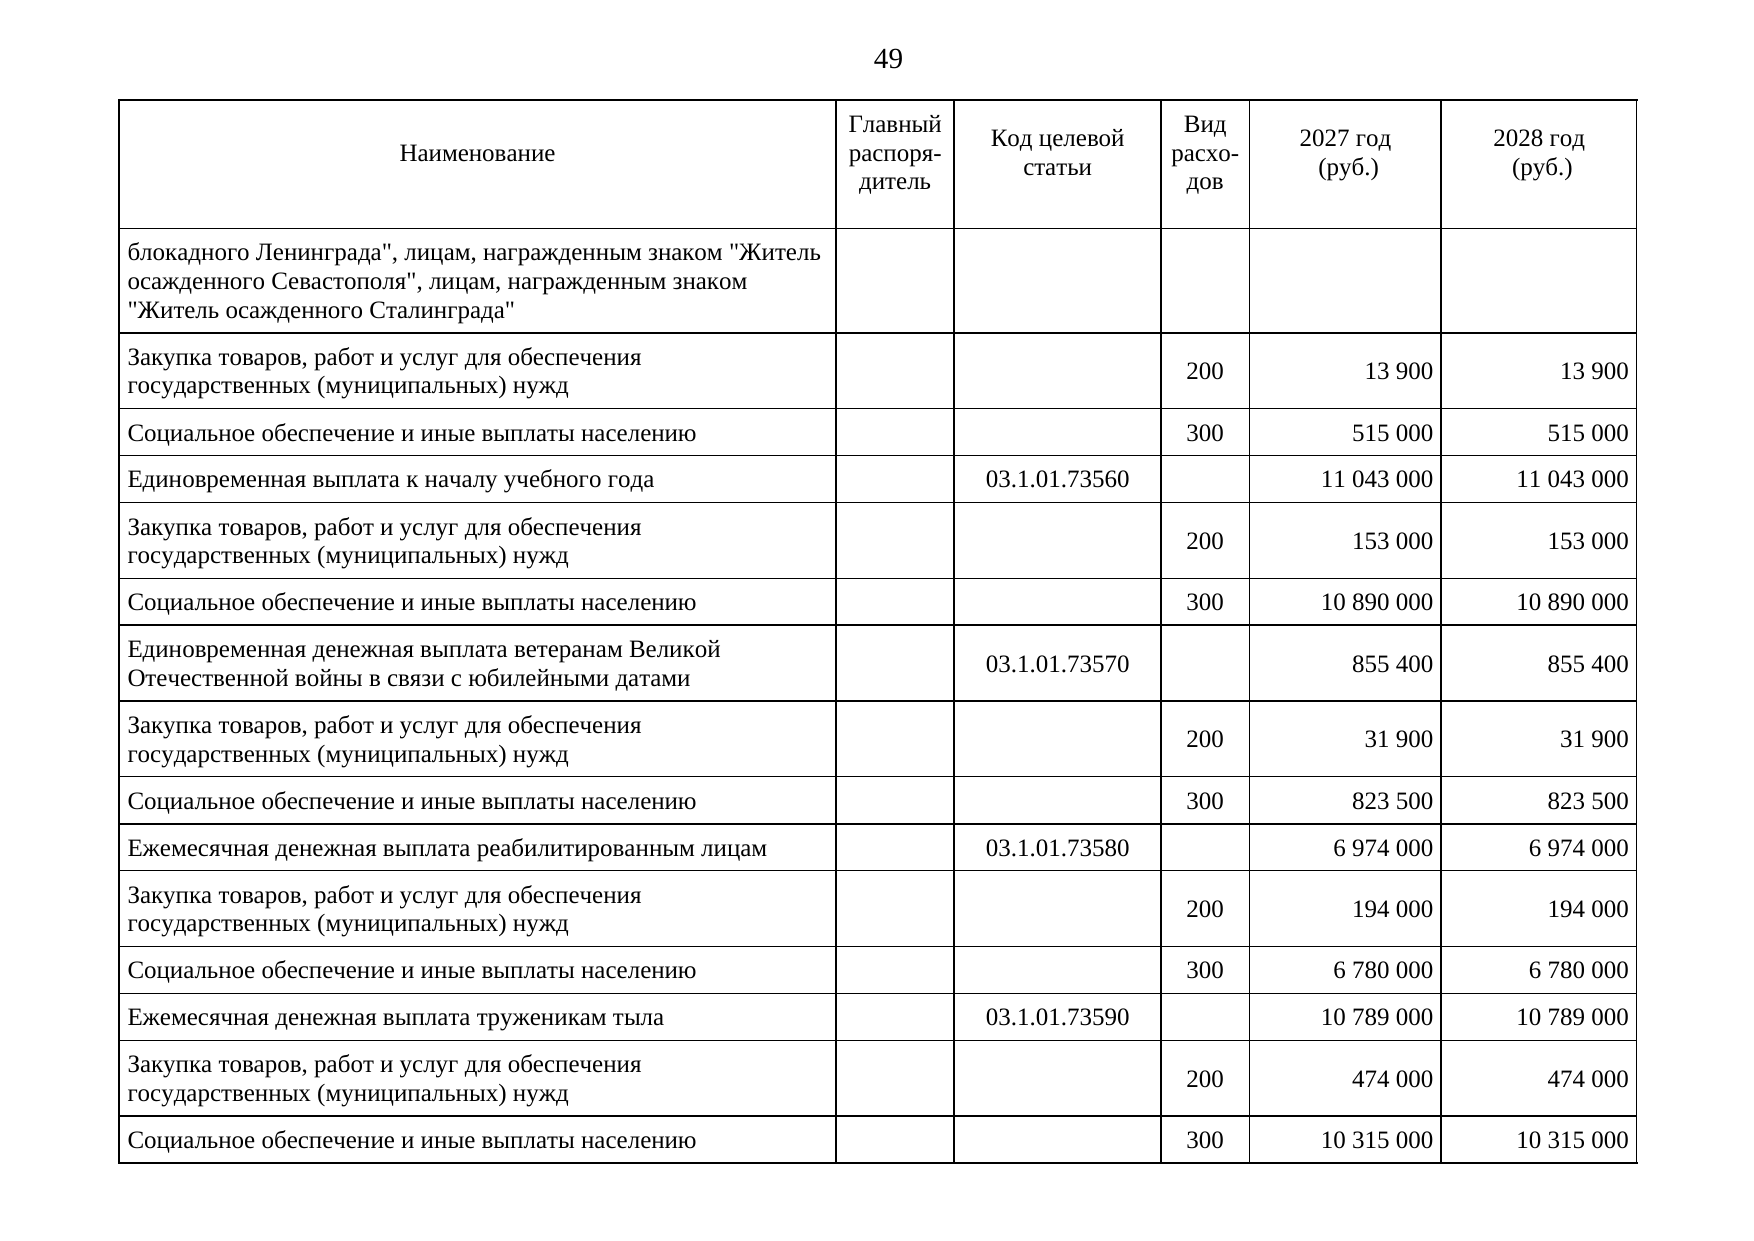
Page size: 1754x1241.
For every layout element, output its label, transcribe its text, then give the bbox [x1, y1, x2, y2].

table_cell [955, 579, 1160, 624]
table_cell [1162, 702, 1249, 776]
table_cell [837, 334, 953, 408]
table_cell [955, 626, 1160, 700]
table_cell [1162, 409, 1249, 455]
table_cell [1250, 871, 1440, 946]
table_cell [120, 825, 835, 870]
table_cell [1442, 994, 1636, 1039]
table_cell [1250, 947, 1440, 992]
table_header Наименование [120, 101, 835, 227]
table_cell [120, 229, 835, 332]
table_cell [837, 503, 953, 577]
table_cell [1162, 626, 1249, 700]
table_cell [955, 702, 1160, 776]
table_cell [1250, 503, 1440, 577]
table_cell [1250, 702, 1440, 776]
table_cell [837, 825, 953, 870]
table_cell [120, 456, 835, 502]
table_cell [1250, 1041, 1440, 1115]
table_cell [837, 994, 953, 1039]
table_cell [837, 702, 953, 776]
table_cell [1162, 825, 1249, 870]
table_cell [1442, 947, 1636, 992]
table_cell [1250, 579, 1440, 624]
table_header Главный распоря-дитель [837, 101, 953, 227]
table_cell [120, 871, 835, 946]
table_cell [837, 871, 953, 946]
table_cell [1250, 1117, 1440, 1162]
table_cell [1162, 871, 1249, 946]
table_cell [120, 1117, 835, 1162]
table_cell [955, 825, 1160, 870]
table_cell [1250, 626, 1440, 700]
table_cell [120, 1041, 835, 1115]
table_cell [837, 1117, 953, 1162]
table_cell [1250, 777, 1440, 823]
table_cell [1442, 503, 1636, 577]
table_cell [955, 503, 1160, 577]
table_header Код целевой статьи [955, 101, 1160, 227]
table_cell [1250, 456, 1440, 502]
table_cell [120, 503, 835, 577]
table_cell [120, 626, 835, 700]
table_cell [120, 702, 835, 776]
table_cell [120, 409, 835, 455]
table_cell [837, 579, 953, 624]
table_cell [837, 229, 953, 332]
table_header Вид расхо- дов [1162, 101, 1249, 227]
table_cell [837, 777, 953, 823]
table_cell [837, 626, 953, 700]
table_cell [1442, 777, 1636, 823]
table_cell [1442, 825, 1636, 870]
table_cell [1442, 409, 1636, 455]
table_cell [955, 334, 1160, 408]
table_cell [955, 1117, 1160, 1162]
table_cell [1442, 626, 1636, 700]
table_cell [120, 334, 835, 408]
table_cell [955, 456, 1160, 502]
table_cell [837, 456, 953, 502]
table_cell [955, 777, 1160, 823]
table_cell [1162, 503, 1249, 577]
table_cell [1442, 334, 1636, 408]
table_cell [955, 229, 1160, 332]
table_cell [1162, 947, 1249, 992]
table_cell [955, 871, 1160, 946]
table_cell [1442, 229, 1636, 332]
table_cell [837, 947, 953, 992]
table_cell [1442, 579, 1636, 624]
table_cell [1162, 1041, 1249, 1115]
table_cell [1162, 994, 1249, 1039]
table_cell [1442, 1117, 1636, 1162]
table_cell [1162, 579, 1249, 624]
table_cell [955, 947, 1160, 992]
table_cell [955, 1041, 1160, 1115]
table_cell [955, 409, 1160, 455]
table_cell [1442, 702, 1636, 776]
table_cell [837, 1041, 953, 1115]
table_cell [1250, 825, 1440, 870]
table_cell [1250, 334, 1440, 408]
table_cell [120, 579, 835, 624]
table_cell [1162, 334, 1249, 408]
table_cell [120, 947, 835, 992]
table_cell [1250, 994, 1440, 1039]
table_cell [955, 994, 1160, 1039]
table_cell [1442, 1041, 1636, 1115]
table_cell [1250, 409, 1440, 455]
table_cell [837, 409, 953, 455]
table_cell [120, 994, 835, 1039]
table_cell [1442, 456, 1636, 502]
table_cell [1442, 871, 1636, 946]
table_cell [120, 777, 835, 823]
table_header 2027 год (руб.) [1250, 101, 1440, 227]
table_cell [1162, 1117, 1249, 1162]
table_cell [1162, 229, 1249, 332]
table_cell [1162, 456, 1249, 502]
table_header 2028 год (руб.) [1442, 101, 1636, 227]
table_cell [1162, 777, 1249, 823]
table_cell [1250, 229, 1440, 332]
